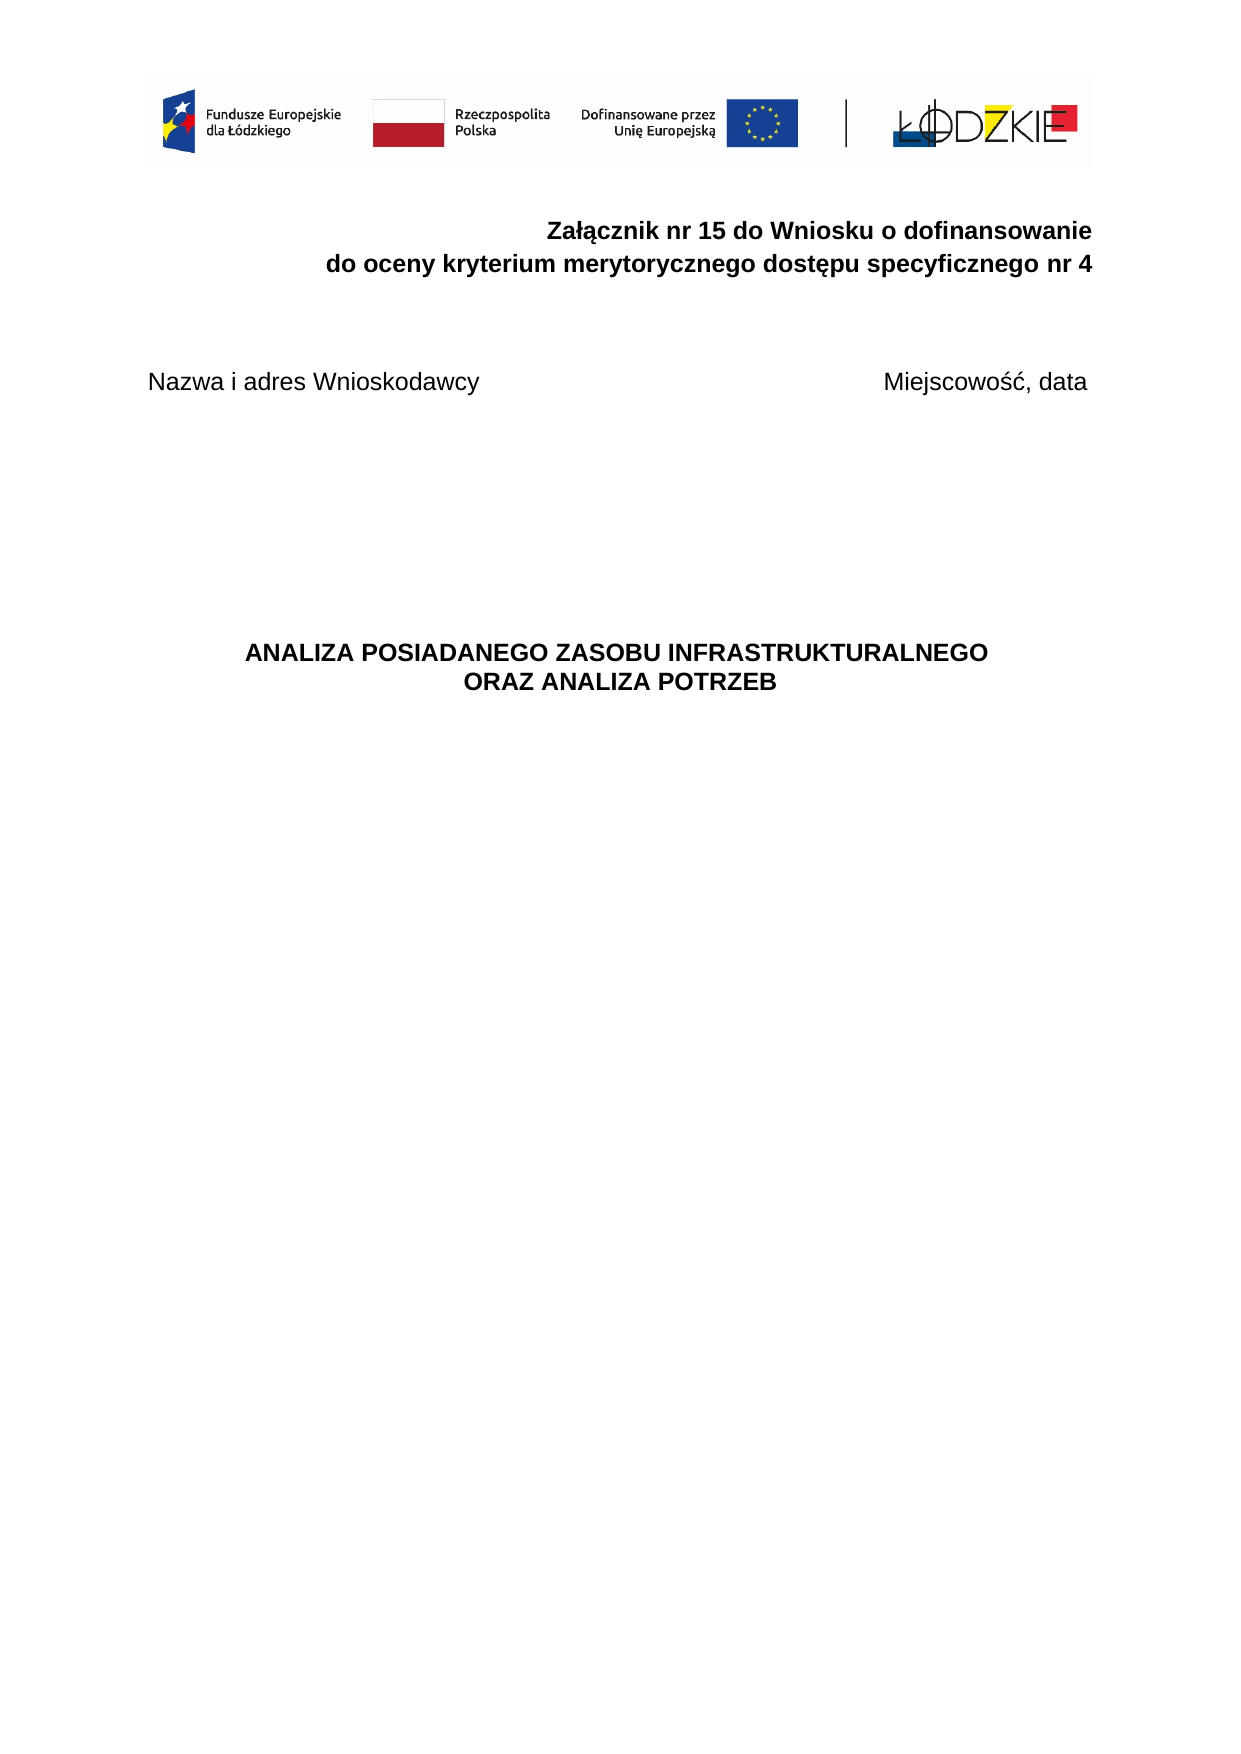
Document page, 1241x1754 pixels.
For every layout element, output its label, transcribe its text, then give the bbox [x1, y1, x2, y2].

text Nazwa i adres Wnioskodawcy Miejscowość, data [148, 367, 1092, 396]
picture [147, 73, 1093, 169]
text ANALIZA POSIADANEGO ZASOBU INFRASTRUKTURALNEGO ORAZ ANALIZA POTRZEB [148, 638, 1092, 696]
text Załącznik nr 15 do Wniosku o dofinansowanie [148, 216, 1092, 244]
text do oceny kryterium merytorycznego dostępu specyficznego nr 4 [148, 249, 1092, 277]
